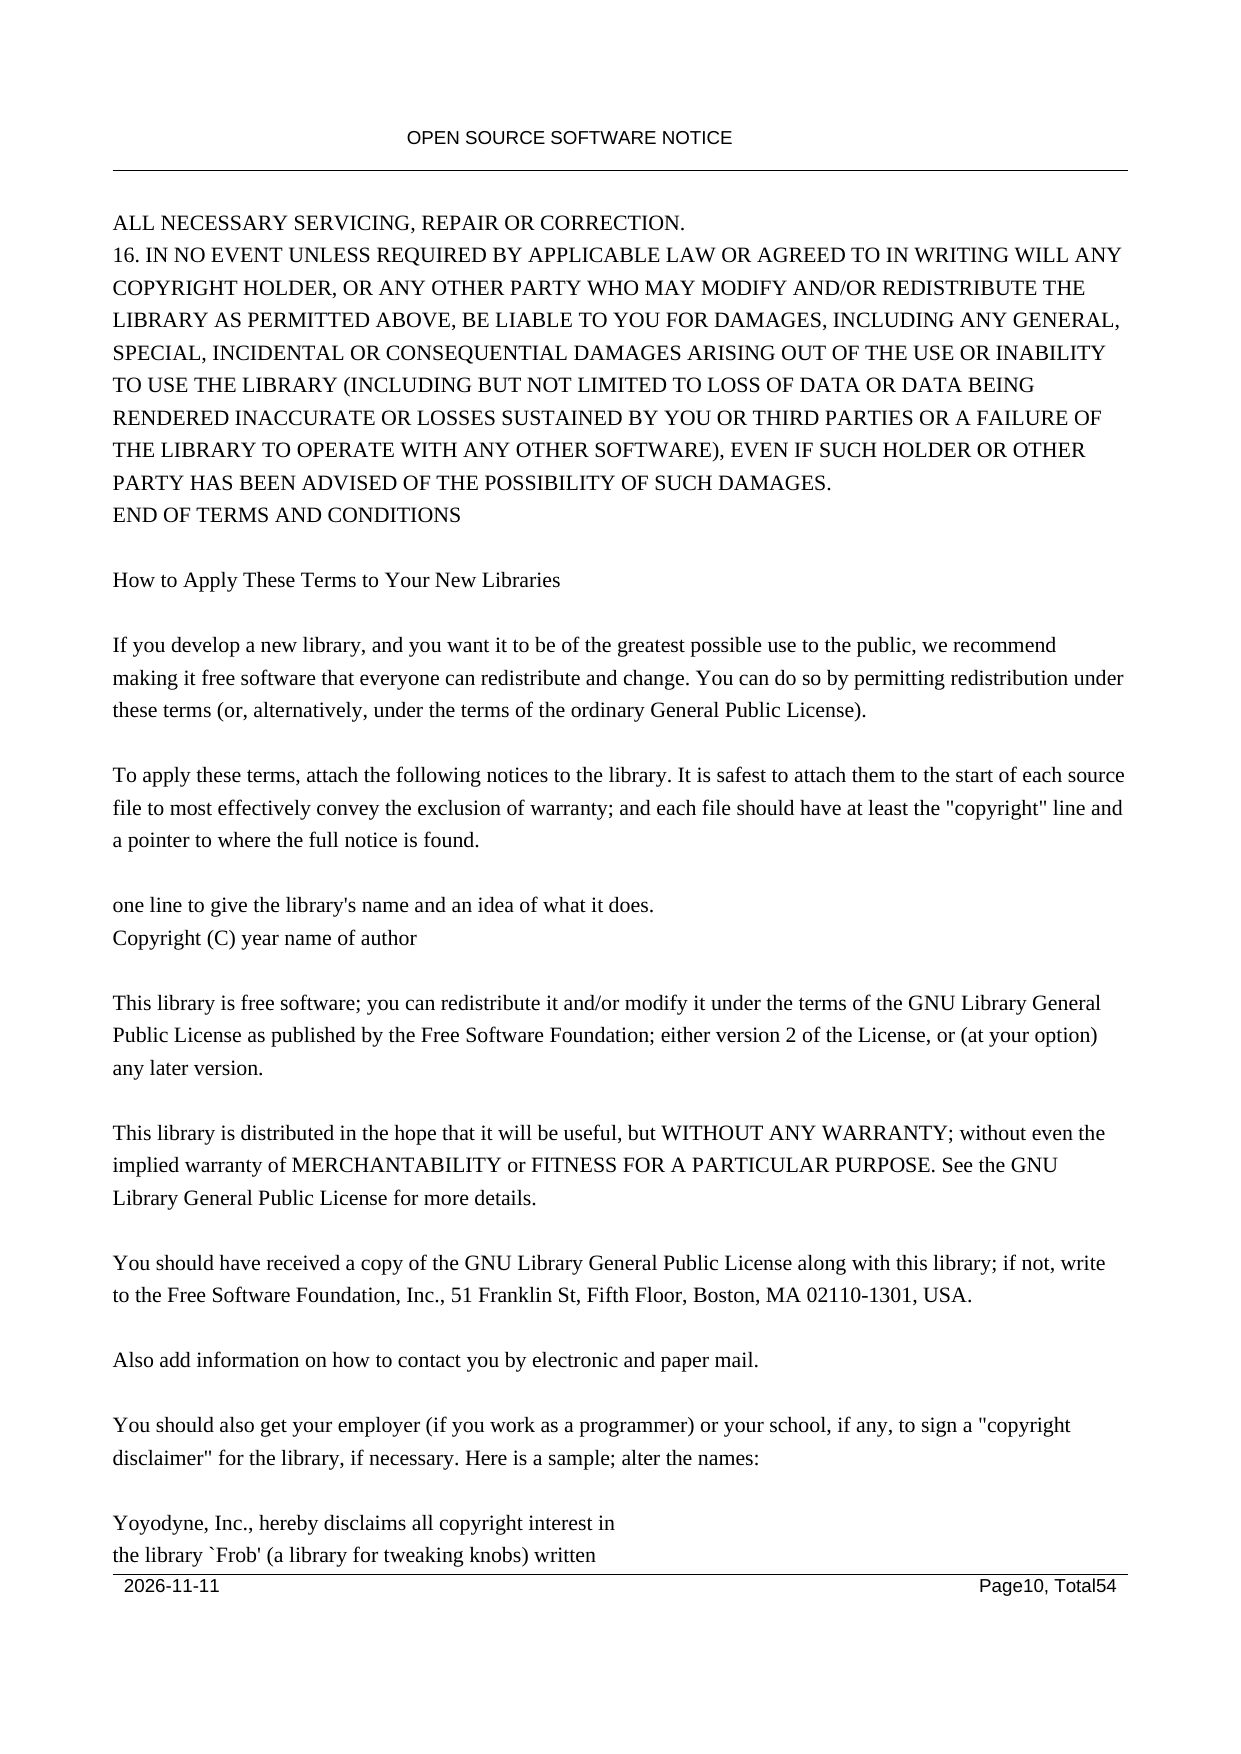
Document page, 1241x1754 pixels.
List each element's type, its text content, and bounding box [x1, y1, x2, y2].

text To apply these terms, attach the following notices to the library. It is safest to attach them to the start of each source file to most effectively convey the exclusion of warranty; and each file should have at least the "copyright" line and a pointer to where the full notice is found. [112, 759, 1128, 856]
text You should also get your employer (if you work as a programmer) or your school, if any, to sign a "copyright disclaimer" for the library, if necessary. Here is a sample; alter the names: [112, 1409, 1128, 1474]
text one line to give the library's name and an idea of what it does. [112, 889, 1128, 921]
text Copyright (C) year name of author [112, 921, 1128, 954]
text the library `Frob' (a library for tweaking knobs) written [112, 1539, 1128, 1571]
text 16. IN NO EVENT UNLESS REQUIRED BY APPLICABLE LAW OR AGREED TO IN WRITING WILL ANY COPYRIGHT HOLDER, OR ANY OTHER PARTY WHO MAY MODIFY AND/OR REDISTRIBUTE THE LIBRARY AS PERMITTED ABOVE, BE LIABLE TO YOU FOR DAMAGES, INCLUDING ANY GENERAL, SPECIAL, INCIDENTAL OR CONSEQUENTIAL DAMAGES ARISING OUT OF THE USE OR INABILITY TO USE THE LIBRARY (INCLUDING BUT NOT LIMITED TO LOSS OF DATA OR DATA BEING RENDERED INACCURATE OR LOSSES SUSTAINED BY YOU OR THIRD PARTIES OR A FAILURE OF THE LIBRARY TO OPERATE WITH ANY OTHER SOFTWARE), EVEN IF SUCH HOLDER OR OTHER PARTY HAS BEEN ADVISED OF THE POSSIBILITY OF SUCH DAMAGES. [112, 239, 1128, 499]
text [112, 206, 1128, 239]
text You should have received a copy of the GNU Library General Public License along with this library; if not, write to the Free Software Foundation, Inc., 51 Franklin St, Fifth Floor, Boston, MA 02110-1301, USA. [112, 1246, 1128, 1311]
text END OF TERMS AND CONDITIONS [112, 499, 1128, 531]
text Also add information on how to contact you by electronic and paper mail. [112, 1344, 1128, 1376]
text How to Apply These Terms to Your New Libraries [112, 564, 1128, 596]
text Yoyodyne, Inc., hereby disclaims all copyright interest in [112, 1506, 1128, 1539]
text This library is distributed in the hope that it will be useful, but WITHOUT ANY WARRANTY; without even the implied warranty of MERCHANTABILITY or FITNESS FOR A PARTICULAR PURPOSE. See the GNU Library General Public License for more details. [112, 1116, 1128, 1214]
text If you develop a new library, and you want it to be of the greatest possible use to the public, we recommend making it free software that everyone can redistribute and change. You can do so by permitting redistribution under these terms (or, alternatively, under the terms of the ordinary General Public License). [112, 629, 1128, 726]
text This library is free software; you can redistribute it and/or modify it under the terms of the GNU Library General Public License as published by the Free Software Foundation; either version 2 of the License, or (at your option) any later version. [112, 986, 1128, 1084]
